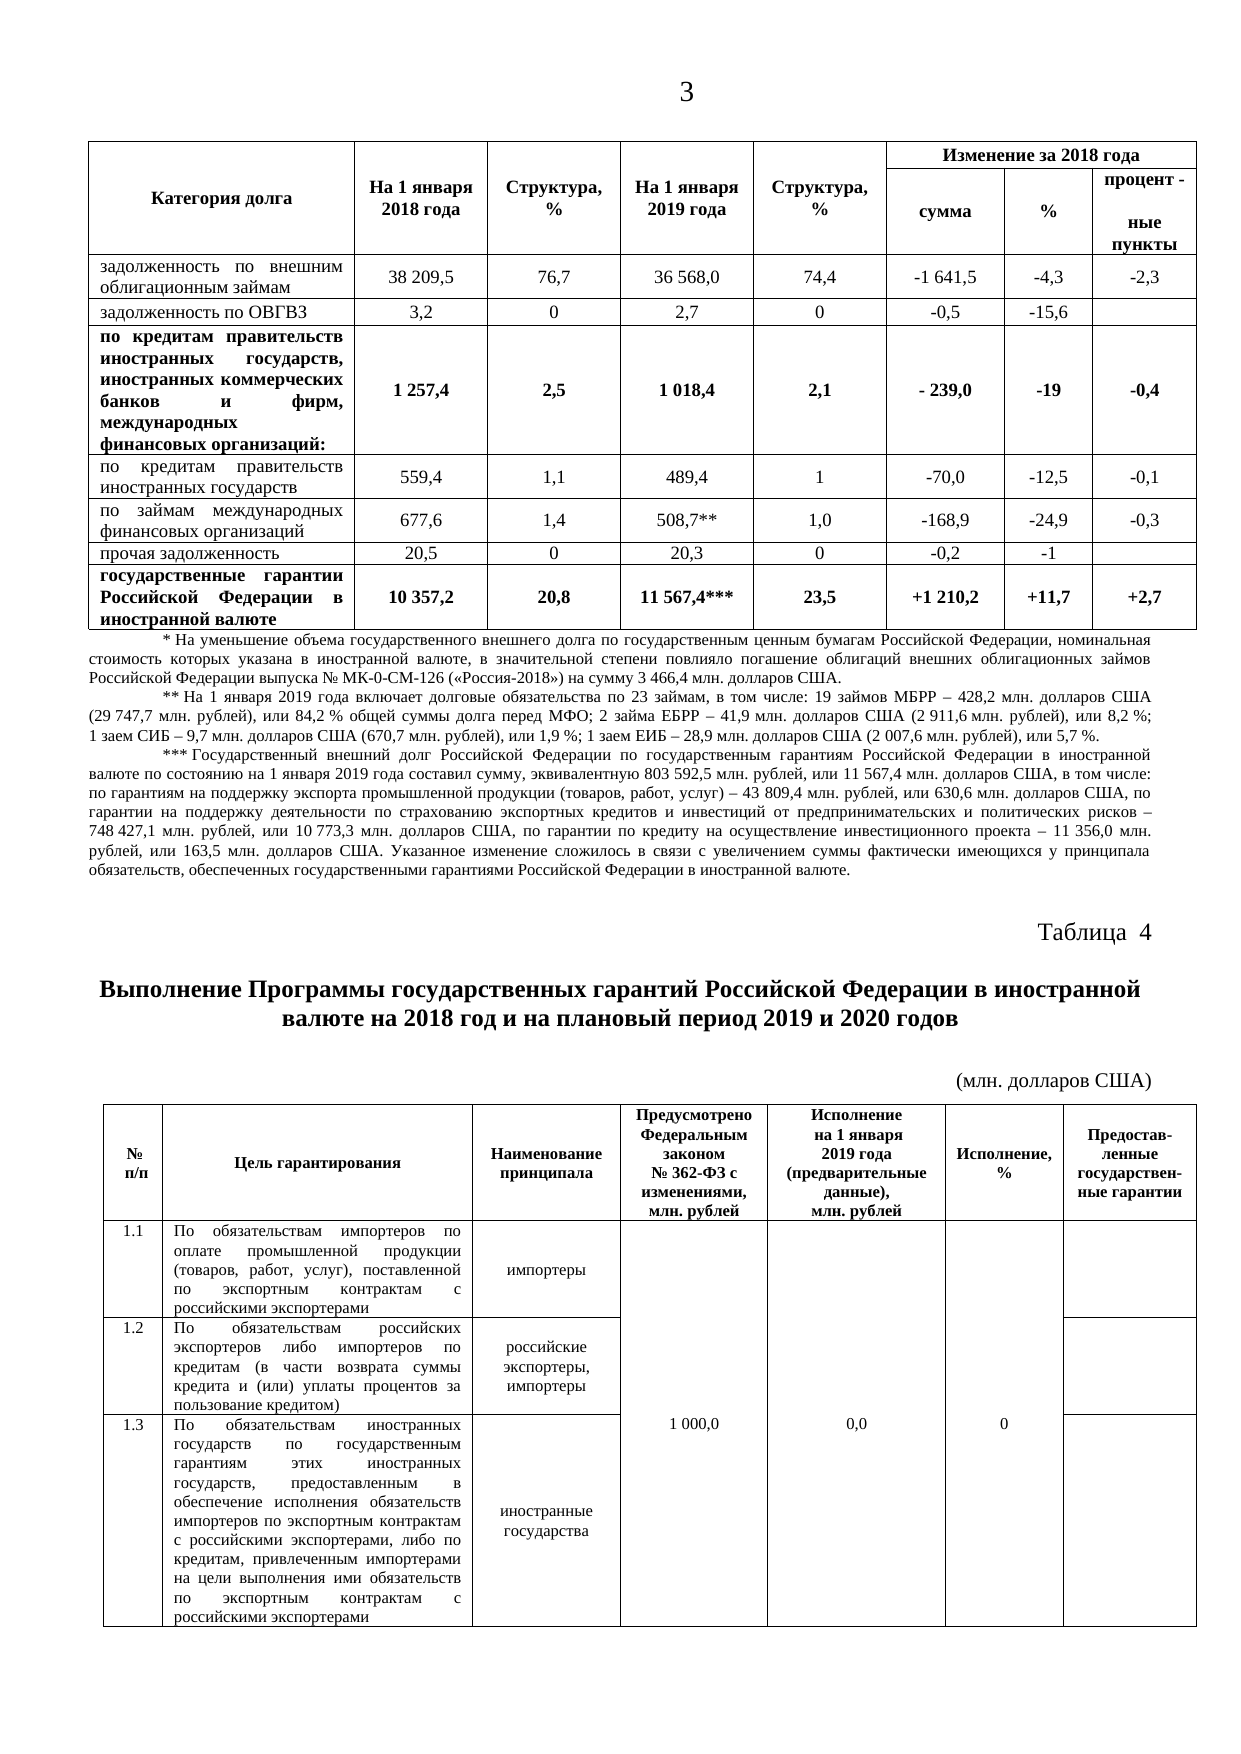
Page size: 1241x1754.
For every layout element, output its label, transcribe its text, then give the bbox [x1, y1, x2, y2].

table_cell 76,7 [488, 255, 620, 298]
table_cell -15,6 [1005, 299, 1092, 324]
table_cell 0 [946, 1221, 1063, 1626]
table_cell государственные гарантии Российской Федерации в иностранной валюте [89, 565, 354, 629]
table_cell 1.2 [104, 1318, 162, 1414]
table_cell [1093, 543, 1196, 564]
table_cell 23,5 [754, 565, 886, 629]
table_cell иностранные государства [473, 1415, 620, 1626]
table_cell 2,7 [621, 299, 753, 324]
table_cell - 239,0 [887, 326, 1004, 454]
table_cell 20,8 [488, 565, 620, 629]
table_header На 1 января 2019 года [621, 142, 753, 254]
table_header Изменение за 2018 года [887, 142, 1196, 167]
text *** Государственный внешний долг Российской Федерации по государственным гарантиям Российской Федерации в иностранной валюте по состоянию на 1 января 2019 года составил сумму, эквивалентную 803 592,5 млн. рублей, или 11 567,4 млн. долларов США, в том числе: по гарантиям на поддержку экспорта промышленной продукции (товаров, работ, услуг) – 43 809,4 млн. рублей, или 630,6 млн. долларов США, по гарантии на поддержку деятельности по страхованию экспортных кредитов и инвестиций от предпринимательских и политических рисков – 748 427,1 млн. рублей, или 10 773,3 млн. долларов США, по гарантии по кредиту на осуществление инвестиционного проекта – 11 356,0 млн. рублей, или 163,5 млн. долларов США. Указанное изменение сложилось в связи с увеличением суммы фактически имеющихся у принципала обязательств, обеспеченных государственными гарантиями Российской Федерации в иностранной валюте. [89, 744, 1152, 879]
table_cell -0,3 [1093, 499, 1196, 542]
table_cell % [1005, 169, 1092, 254]
table_cell прочая задолженность [89, 543, 354, 564]
table_cell 0,0 [768, 1221, 945, 1626]
table_cell процент - ные пункты [1093, 169, 1196, 254]
table_cell По обязательствам российских экспортеров либо импортеров по кредитам (в части возврата суммы кредита и (или) уплаты процентов за пользование кредитом) [163, 1318, 472, 1414]
table_cell -0,4 [1093, 326, 1196, 454]
table_cell 10 357,2 [355, 565, 487, 629]
table_cell по кредитам правительств иностранных государств, иностранных коммерческих банков и фирм, международных финансовых организаций: [89, 326, 354, 454]
table_cell 1.1 [104, 1221, 162, 1317]
table_cell 1,0 [754, 499, 886, 542]
table_header Предусмотрено Федеральным законом № 362-ФЗ с изменениями, млн. рублей [621, 1105, 767, 1220]
table_cell [1064, 1221, 1196, 1317]
table_cell сумма [887, 169, 1004, 254]
table_cell 1,4 [488, 499, 620, 542]
table_cell по займам международных финансовых организаций [89, 499, 354, 542]
table_cell 1 257,4 [355, 326, 487, 454]
table_cell -0,2 [887, 543, 1004, 564]
table_cell -24,9 [1005, 499, 1092, 542]
table_cell -0,5 [887, 299, 1004, 324]
table_cell 677,6 [355, 499, 487, 542]
table_header № п/п [104, 1105, 162, 1220]
table_cell 0 [754, 543, 886, 564]
table_cell По обязательствам импортеров по оплате промышленной продукции (товаров, работ, услуг), поставленной по экспортным контрактам с российскими экспортерами [163, 1221, 472, 1317]
list Выполнение Программы государственных гарантий Российской Федерации в иностранной валюте на 2018 год и на плановый период 2019 и 2020 годов [89, 974, 1152, 1032]
table_cell -2,3 [1093, 255, 1196, 298]
table_cell По обязательствам иностранных государств по государственным гарантиям этих иностранных государств, предоставленным в обеспечение исполнения обязательств импортеров по экспортным контрактам с российскими экспортерами, либо по кредитам, привлеченным импортерами на цели выполнения ими обязательств по экспортным контрактам с российскими экспортерами [163, 1415, 472, 1626]
table_cell 1.3 [104, 1415, 162, 1626]
table_header Структура, % [488, 142, 620, 254]
text (млн. долларов США) [118, 1068, 1152, 1092]
table_cell 11 567,4*** [621, 565, 753, 629]
table_cell по кредитам правительств иностранных государств [89, 455, 354, 498]
table_cell 0 [754, 299, 886, 324]
table_cell 20,3 [621, 543, 753, 564]
table_cell -1 [1005, 543, 1092, 564]
table_cell 0 [488, 543, 620, 564]
text * На уменьшение объема государственного внешнего долга по государственным ценным бумагам Российской Федерации, номинальная стоимость которых указана в иностранной валюте, в значительной степени повлияло погашение облигаций внешних облигационных займов Российской Федерации выпуска № МК-0-СМ-126 («Россия-2018») на сумму 3 466,4 млн. долларов США. [89, 630, 1152, 687]
table_cell 20,5 [355, 543, 487, 564]
table_cell 1 018,4 [621, 326, 753, 454]
table_cell 0 [488, 299, 620, 324]
table_cell [1064, 1415, 1196, 1626]
table_cell -70,0 [887, 455, 1004, 498]
table_header На 1 января 2018 года [355, 142, 487, 254]
table_cell +11,7 [1005, 565, 1092, 629]
table_cell 3,2 [355, 299, 487, 324]
table_cell 2,5 [488, 326, 620, 454]
table_cell [1093, 299, 1196, 324]
table_cell -1 641,5 [887, 255, 1004, 298]
text ** На 1 января 2019 года включает долговые обязательства по 23 займам, в том числе: 19 займов МБРР – 428,2 млн. долларов США (29 747,7 млн. рублей), или 84,2 % общей суммы долга перед МФО; 2 займа ЕБРР – 41,9 млн. долларов США (2 911,6 млн. рублей), или 8,2 %; 1 заем СИБ – 9,7 млн. долларов США (670,7 млн. рублей), или 1,9 %; 1 заем ЕИБ – 28,9 млн. долларов США (2 007,6 млн. рублей), или 5,7 %. [89, 687, 1152, 744]
text Таблица 4 [89, 917, 1152, 946]
table_cell +2,7 [1093, 565, 1196, 629]
table_header Категория долга [89, 142, 354, 254]
table_cell +1 210,2 [887, 565, 1004, 629]
table_cell 38 209,5 [355, 255, 487, 298]
table_cell 1 [754, 455, 886, 498]
table_cell задолженность по ОВГВЗ [89, 299, 354, 324]
table_cell -4,3 [1005, 255, 1092, 298]
table_cell 489,4 [621, 455, 753, 498]
table_cell российские экспортеры, импортеры [473, 1318, 620, 1414]
table_header Исполнение на 1 января 2019 года (предварительные данные), млн. рублей [768, 1105, 945, 1220]
table_cell [1064, 1318, 1196, 1414]
table_cell 2,1 [754, 326, 886, 454]
table_cell 36 568,0 [621, 255, 753, 298]
table_header Наименование принципала [473, 1105, 620, 1220]
table_cell 1,1 [488, 455, 620, 498]
table_cell 508,7** [621, 499, 753, 542]
table_header Структура, % [754, 142, 886, 254]
table_header Предостав-ленные государствен-ные гарантии [1064, 1105, 1196, 1220]
table_cell -12,5 [1005, 455, 1092, 498]
table_cell импортеры [473, 1221, 620, 1317]
table_cell 1 000,0 [621, 1221, 767, 1626]
table_header Цель гарантирования [163, 1105, 472, 1220]
table_cell -19 [1005, 326, 1092, 454]
table_header Исполнение, % [946, 1105, 1063, 1220]
table_cell 559,4 [355, 455, 487, 498]
table_cell 74,4 [754, 255, 886, 298]
table_cell -168,9 [887, 499, 1004, 542]
table_cell -0,1 [1093, 455, 1196, 498]
table_cell задолженность по внешним облигационным займам [89, 255, 354, 298]
